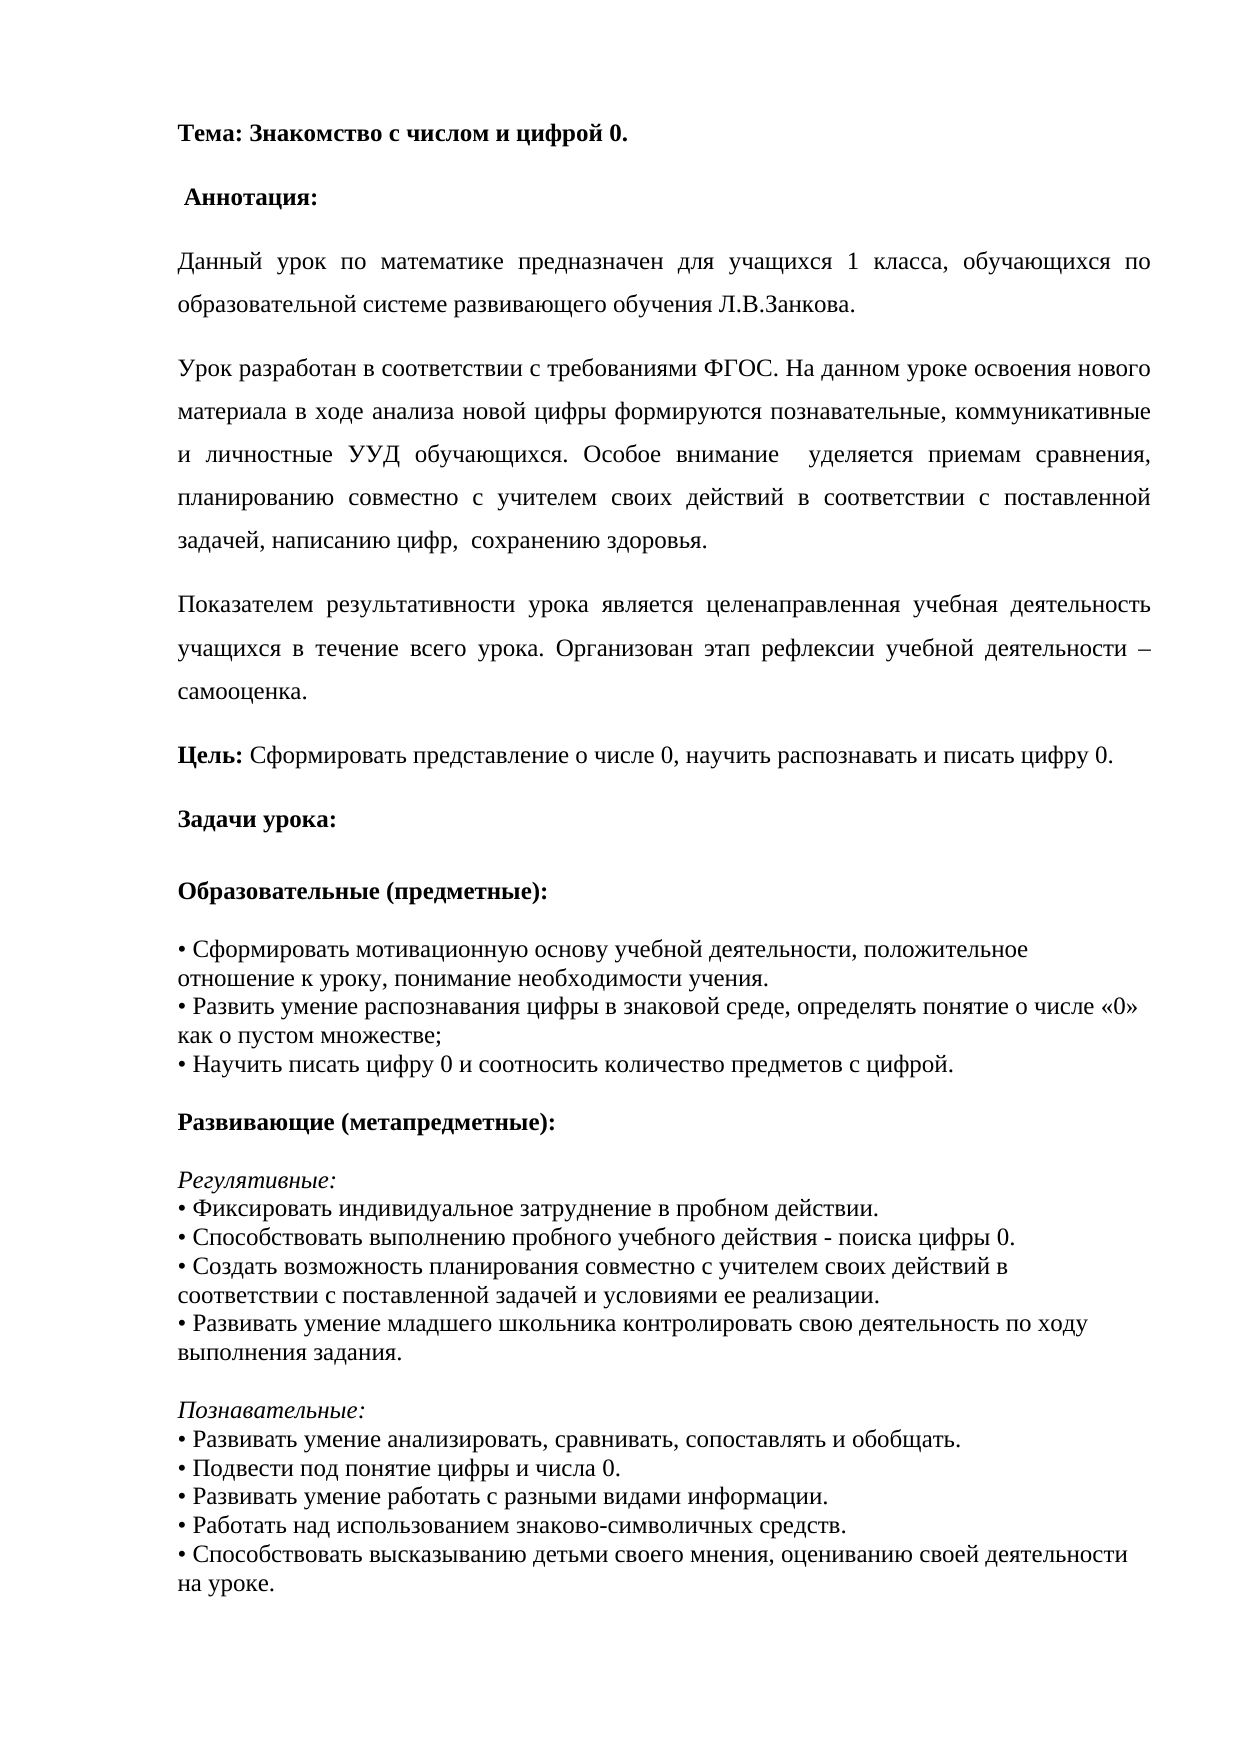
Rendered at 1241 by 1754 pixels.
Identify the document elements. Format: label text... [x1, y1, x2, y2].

text Образовательные (предметные): [177, 876, 1152, 905]
text Познавательные: • Развивать умение анализировать, сравнивать, сопоставлять и обобщать. • Подвести под понятие цифры и числа 0. • Развивать умение работать с разными видами информации. • Работать над использованием знаково-символичных средств. • Способствовать высказыванию детьми своего мнения, оцениванию своей деятельности на уроке. [177, 1395, 1152, 1596]
text Регулятивные: • Фиксировать индивидуальное затруднение в пробном действии. • Способствовать выполнению пробного учебного действия - поиска цифры 0. • Создать возможность планирования совместно с учителем своих действий в соответствии с поставленной задачей и условиями ее реализации. • Развивать умение младшего школьника контролировать свою деятельность по ходу выполнения задания. [177, 1165, 1152, 1366]
text Цель: Сформировать представление о числе 0, научить распознавать и писать цифру 0. [177, 740, 1152, 768]
text Тема: Знакомство с числом и цифрой 0. [177, 118, 1152, 147]
text Задачи урока: [177, 804, 1152, 832]
text • Сформировать мотивационную основу учебной деятельности, положительное отношение к уроку, понимание необходимости учения. • Развить умение распознавания цифры в знаковой среде, определять понятие о числе «0» как о пустом множестве; • Научить писать цифру 0 и соотносить количество предметов с цифрой. [177, 934, 1152, 1078]
text Развивающие (метапредметные): [177, 1107, 1152, 1136]
text Данный урок по математике предназначен для учащихся 1 класса, обучающихся по образовательной системе развивающего обучения Л.В.Занкова. [177, 246, 1152, 318]
text Показателем результативности урока является целенаправленная учебная деятельность учащихся в течение всего урока. Организован этап рефлексии учебной деятельности – самооценка. [177, 589, 1152, 704]
text Аннотация: [177, 182, 1152, 211]
text Урок разработан в соответствии с требованиями ФГОС. На данном уроке освоения нового материала в ходе анализа новой цифры формируются познавательные, коммуникативные и личностные УУД обучающихся. Особое внимание уделяется приемам сравнения, планированию совместно с учителем своих действий в соответствии с поставленной задачей, написанию цифр, сохранению здоровья. [177, 353, 1152, 554]
